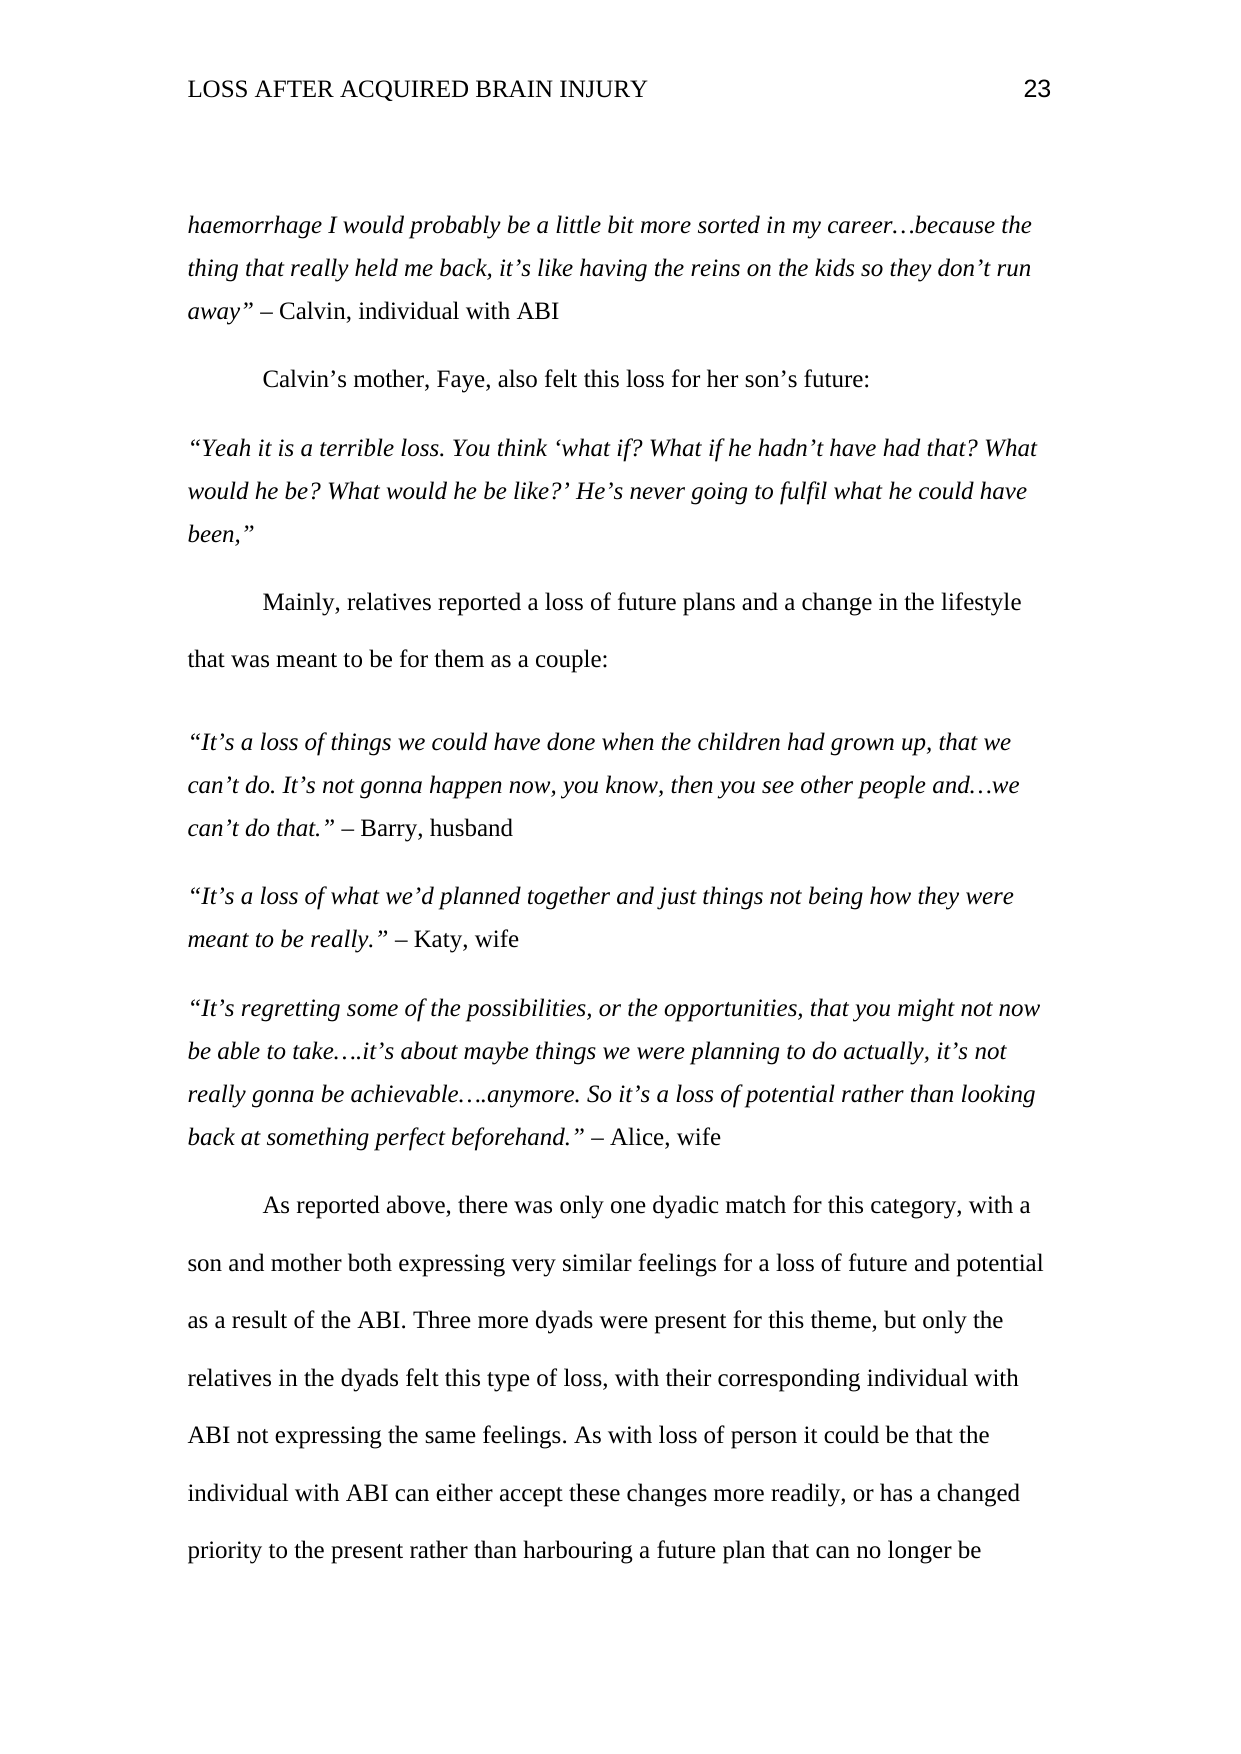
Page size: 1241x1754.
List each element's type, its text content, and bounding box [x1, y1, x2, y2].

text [187, 1190, 1053, 1564]
text “Yeah it is a terrible loss. You think ‘what if? What if he hadn’t have had that? What would he be? What would he be like?’ He’s never going to fulfil what he could have been,” [187, 433, 1053, 548]
text “It’s regretting some of the possibilities, or the opportunities, that you might not now be able to take….it’s about maybe things we were planning to do actually, it’s not really gonna be achievable….anymore. So it’s a loss of potential rather than looking back at something perfect beforehand.” – Alice, wife [187, 993, 1053, 1151]
text “It’s a loss of what we’d planned together and just things not being how they were meant to be really.” – Katy, wife [187, 881, 1053, 953]
text “It’s a loss of things we could have done when the children had grown up, that we can’t do. It’s not gonna happen now, you know, then you see other people and…we can’t do that.” – Barry, husband [187, 727, 1053, 842]
text Mainly, relatives reported a loss of future plans and a change in the lifestyle that was meant to be for them as a couple: [187, 587, 1053, 673]
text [187, 210, 1053, 325]
text Calvin’s mother, Faye, also felt this loss for her son’s future: [187, 364, 1053, 393]
